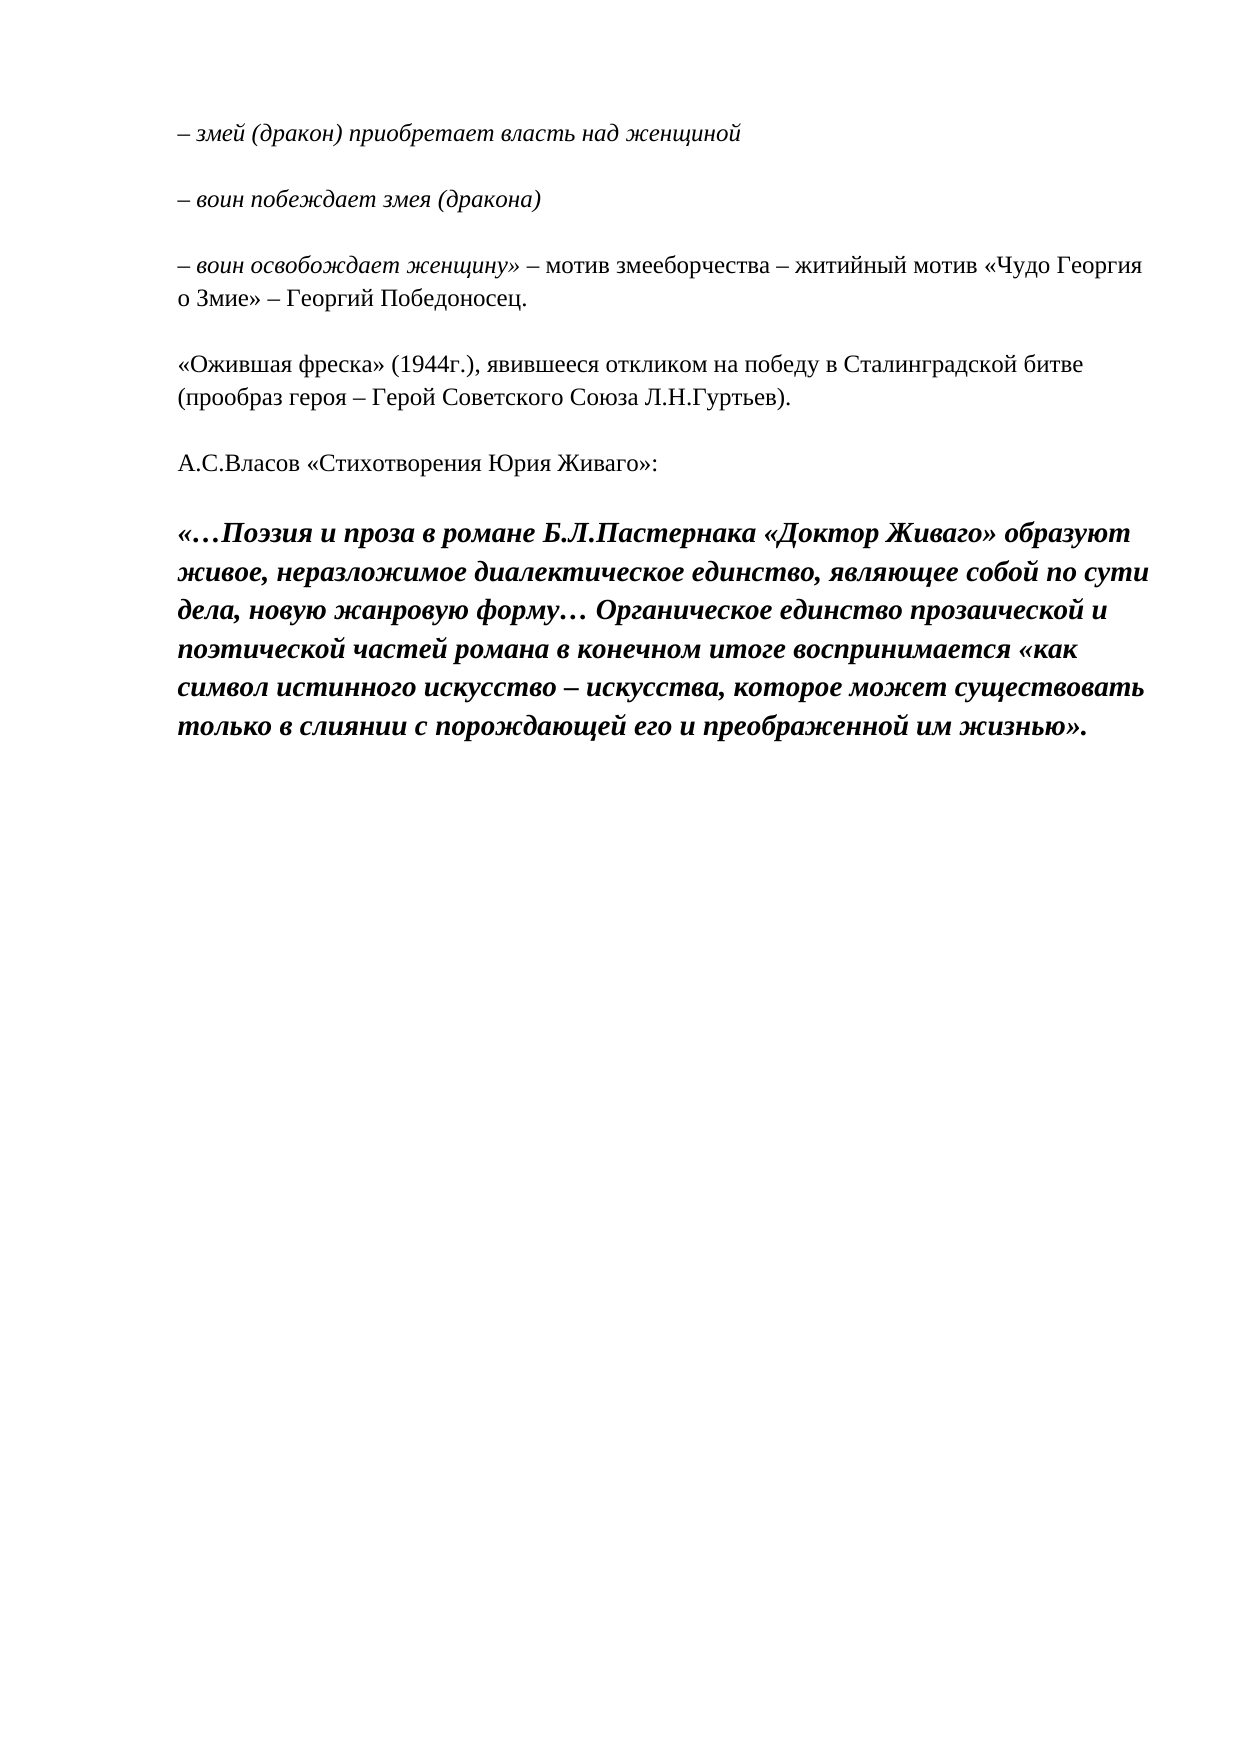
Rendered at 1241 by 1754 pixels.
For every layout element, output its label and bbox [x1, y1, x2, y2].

text [43, 118, 1152, 741]
